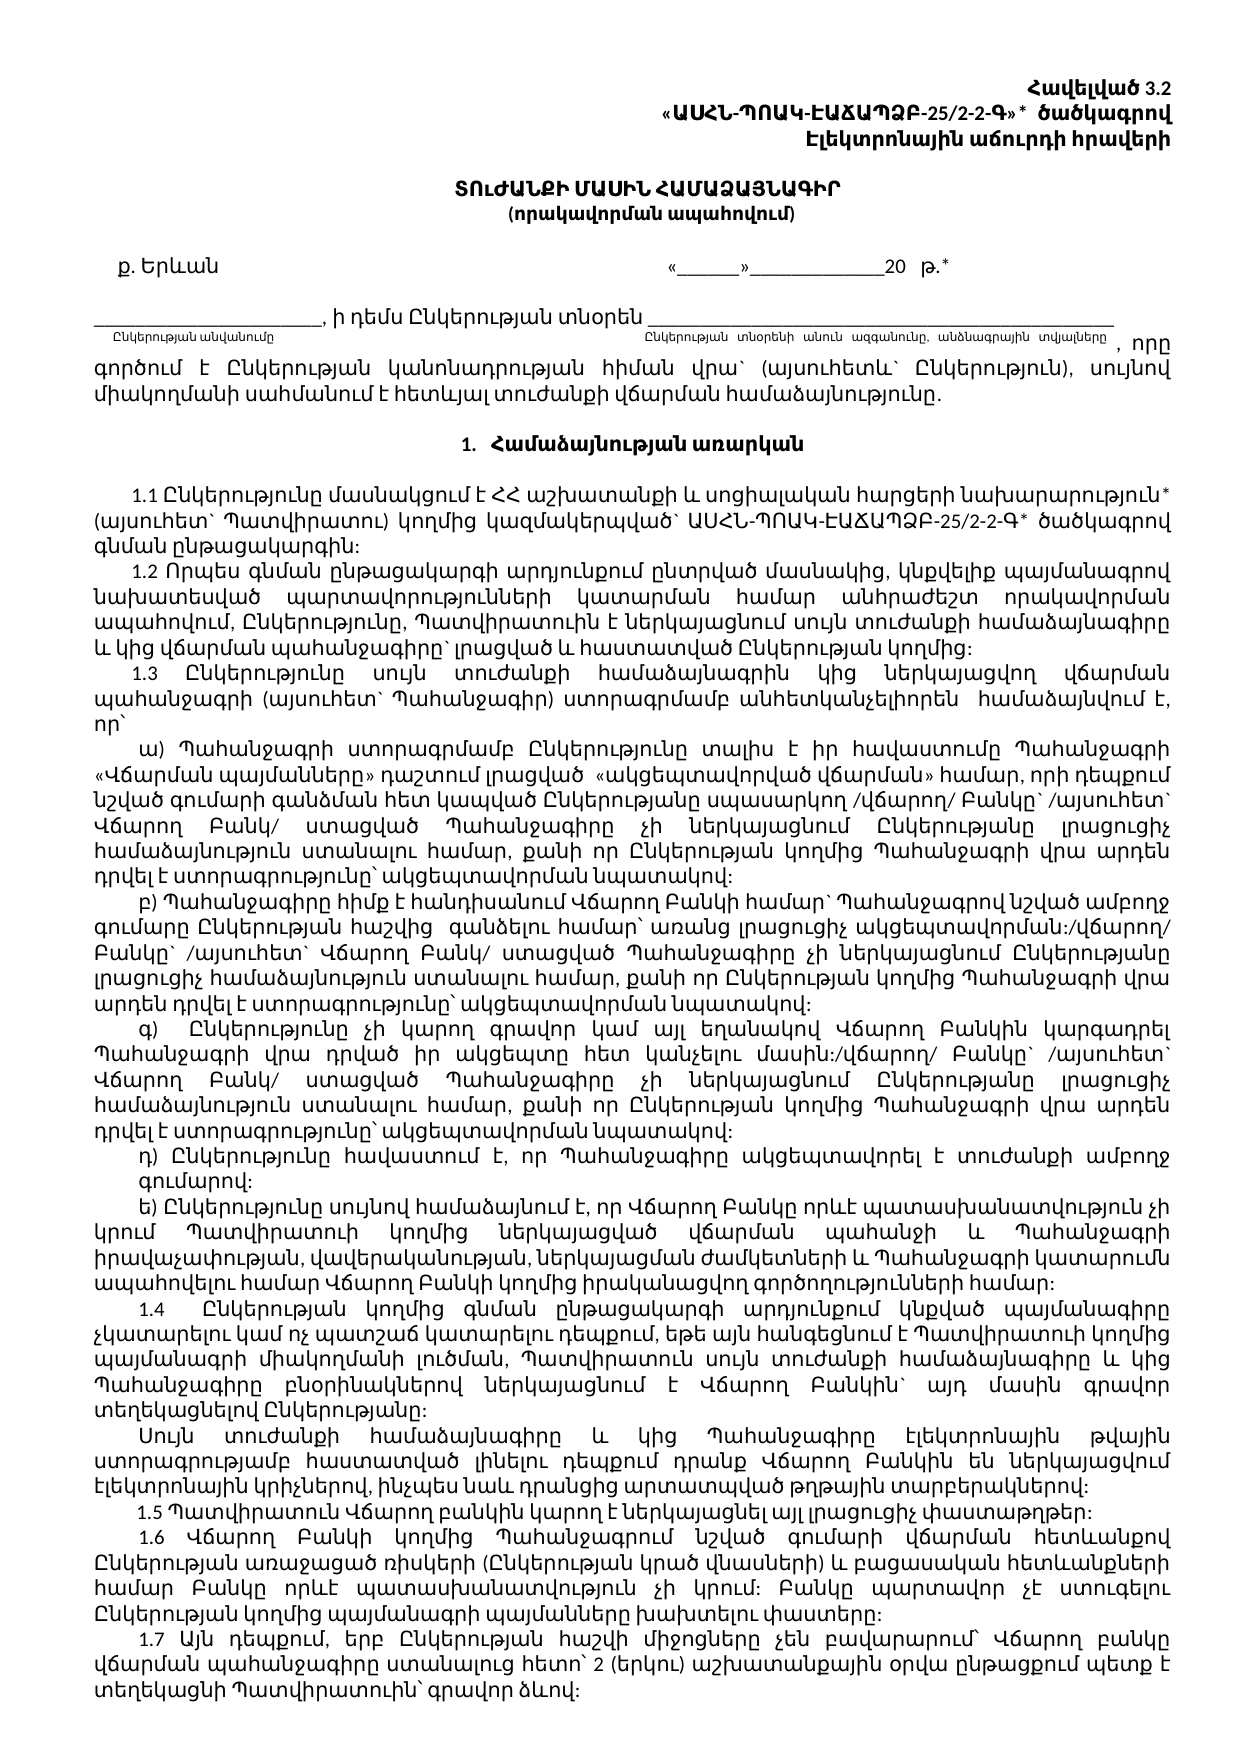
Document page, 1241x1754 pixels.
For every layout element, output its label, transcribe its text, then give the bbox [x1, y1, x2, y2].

text 1.2 Որպես գնման ընթացակարգի արդյունքում ընտրված մասնակից, կնքվելիք պայմանագրով նախատեսված պարտավորությունների կատարման համար անհրաժեշտ որակավորման ապահովում, Ընկերությունը, Պատվիրատուին է ներկայացնում սույն տուժանքի համաձայնագիրը և կից վճարման պահանջագիրը` լրացված և հաստատված Ընկերության կողմից: [94, 559, 1171, 660]
text դ) Ընկերությունը հավաստում է, որ Պահանջագիրը ակցեպտավորել է տուժանքի ամբողջ գումարով: [138, 1143, 1171, 1194]
text բ) Պահանջագիրը հիմք է հանդիսանում Վճարող Բանկի համար` Պահանջագրով նշված ամբողջ գումարը Ընկերության հաշվից գանձելու համար՝ առանց լրացուցիչ ակցեպտավորման:/վճարող/ Բանկը` /այսուհետ` Վճարող Բանկ/ ստացված Պահանջագիրը չի ներկայացնում Ընկերությանը լրացուցիչ համաձայնություն ստանալու համար, քանի որ Ընկերության կողմից Պահանջագրի վրա արդեն դրվել է ստորագրությունը՝ ակցեպտավորման նպատակով: [94, 889, 1171, 1016]
text Սույն տուժանքի համաձայնագիրը և կից Պահանջագիրը էլեկտրոնային թվային ստորագրությամբ հաստատված լինելու դեպքում դրանք Վճարող Բանկին են ներկայացվում էլեկտրոնային կրիչներով, ինչպես նաև դրանցից արտատպված թղթային տարբերակներով: [94, 1423, 1171, 1499]
text ______________________, ի դեմս Ընկերության տնօրեն _____________________________________________ [94, 304, 1171, 330]
text «ԱՍՀՆ-ՊՈԱԿ-ԷԱՃԱՊՁԲ-25/2-2-Գ»* ծածկագրով [94, 100, 1171, 126]
text ե) Ընկերությունը սույնով համաձայնում է, որ Վճարող Բանկը որևէ պատասխանատվություն չի կրում Պատվիրատուի կողմից ներկայացված վճարման պահանջի և Պահանջագրի իրավաչափության, վավերականության, ներկայացման ժամկետների և Պահանջագրի կատարումն ապահովելու համար Վճարող Բանկի կողմից իրականացվող գործողությունների համար: [94, 1194, 1171, 1296]
text 1.6 Վճարող Բանկի կողմից Պահանջագրում նշված գումարի վճարման հետևանքով Ընկերության առաջացած ռիսկերի (Ընկերության կրած վնասների) և բացասական հետևանքների համար Բանկը որևէ պատասխանատվություն չի կրում: Բանկը պարտավոր չէ ստուգելու Ընկերության կողմից պայմանագրի պայմանները խախտելու փաստերը: [94, 1524, 1171, 1626]
text ք. Երևան «______»_____________20 թ.* [94, 254, 1171, 279]
text 1.4 Ընկերության կողմից գնման ընթացակարգի արդյունքում կնքված պայմանագիրը չկատարելու կամ ոչ պատշաճ կատարելու դեպքում, եթե այն հանգեցնում է Պատվիրատուի կողմից պայմանագրի միակողմանի լուծման, Պատվիրատուն սույն տուժանքի համաձայնագիրը և կից Պահանջագիրը բնօրինակներով ներկայացնում է Վճարող Բանկին` այդ մասին գրավոր տեղեկացնելով Ընկերությանը: [94, 1296, 1171, 1423]
text 1.7 Այն դեպքում, երբ Ընկերության հաշվի միջոցները չեն բավարարում՝ Վճարող բանկը վճարման պահանջագիրը ստանալուց հետո՝ 2 (երկու) աշխատանքային օրվա ընթացքում պետք է տեղեկացնի Պատվիրատուին՝ գրավոր ձևով: [94, 1626, 1171, 1702]
text Ընկերության անվանումը Ընկերության տնօրենի անուն ազգանունը, անձնագրային տվյալները , որը գործում է Ընկերության կանոնադրության հիման վրա` (այսուհետև` Ընկերություն), սույնով միակողմանի սահմանում է հետևյալ տուժանքի վճարման համաձայնությունը. [94, 330, 1171, 406]
text գ) Ընկերությունը չի կարող գրավոր կամ այլ եղանակով Վճարող Բանկին կարգադրել Պահանջագրի վրա դրված իր ակցեպտը հետ կանչելու մասին:/վճարող/ Բանկը` /այսուհետ` Վճարող Բանկ/ ստացված Պահանջագիրը չի ներկայացնում Ընկերությանը լրացուցիչ համաձայնություն ստանալու համար, քանի որ Ընկերության կողմից Պահանջագրի վրա արդեն դրվել է ստորագրությունը՝ ակցեպտավորման նպատակով: [94, 1016, 1171, 1143]
text 1.3 Ընկերությունը սույն տուժանքի համաձայնագրին կից ներկայացվող վճարման պահանջագրի (այսուհետ` Պահանջագիր) ստորագրմամբ անհետկանչելիորեն համաձայնվում է, որ՝ [94, 660, 1171, 737]
text Էլեկտրոնային աճուրդի հրավերի [94, 126, 1171, 151]
text ՏՈւԺԱՆՔԻ ՄԱՍԻՆ ՀԱՄԱՁԱՅՆԱԳԻՐ [94, 177, 1171, 202]
text 1. Համաձայնության առարկան [94, 432, 1171, 457]
text ա) Պահանջագրի ստորագրմամբ Ընկերությունը տալիս է իր հավաստումը Պահանջագրի «Վճարման պայմանները» դաշտում լրացված «ակցեպտավորված վճարման» համար, որի դեպքում նշված գումարի գանձման հետ կապված Ընկերությանը սպասարկող /վճարող/ Բանկը` /այսուհետ` Վճարող Բանկ/ ստացված Պահանջագիրը չի ներկայացնում Ընկերությանը լրացուցիչ համաձայնություն ստանալու համար, քանի որ Ընկերության կողմից Պահանջագրի վրա արդեն դրվել է ստորագրությունը՝ ակցեպտավորման նպատակով: [94, 737, 1171, 889]
text 1.1 Ընկերությունը մասնակցում է ՀՀ աշխատանքի և սոցիալական հարցերի նախարարություն* (այսուհետ` Պատվիրատու) կողմից կազմակերպված` ԱՍՀՆ-ՊՈԱԿ-ԷԱՃԱՊՁԲ-25/2-2-Գ* ծածկագրով գնման ընթացակարգին: [94, 482, 1171, 559]
text (որակավորման ապահովում) [94, 202, 1171, 225]
text 1.5 Պատվիրատուն Վճարող բանկին կարող է ներկայացնել այլ լրացուցիչ փաստաթղթեր: [94, 1499, 1171, 1524]
text Հավելված 3.2 [94, 75, 1171, 100]
